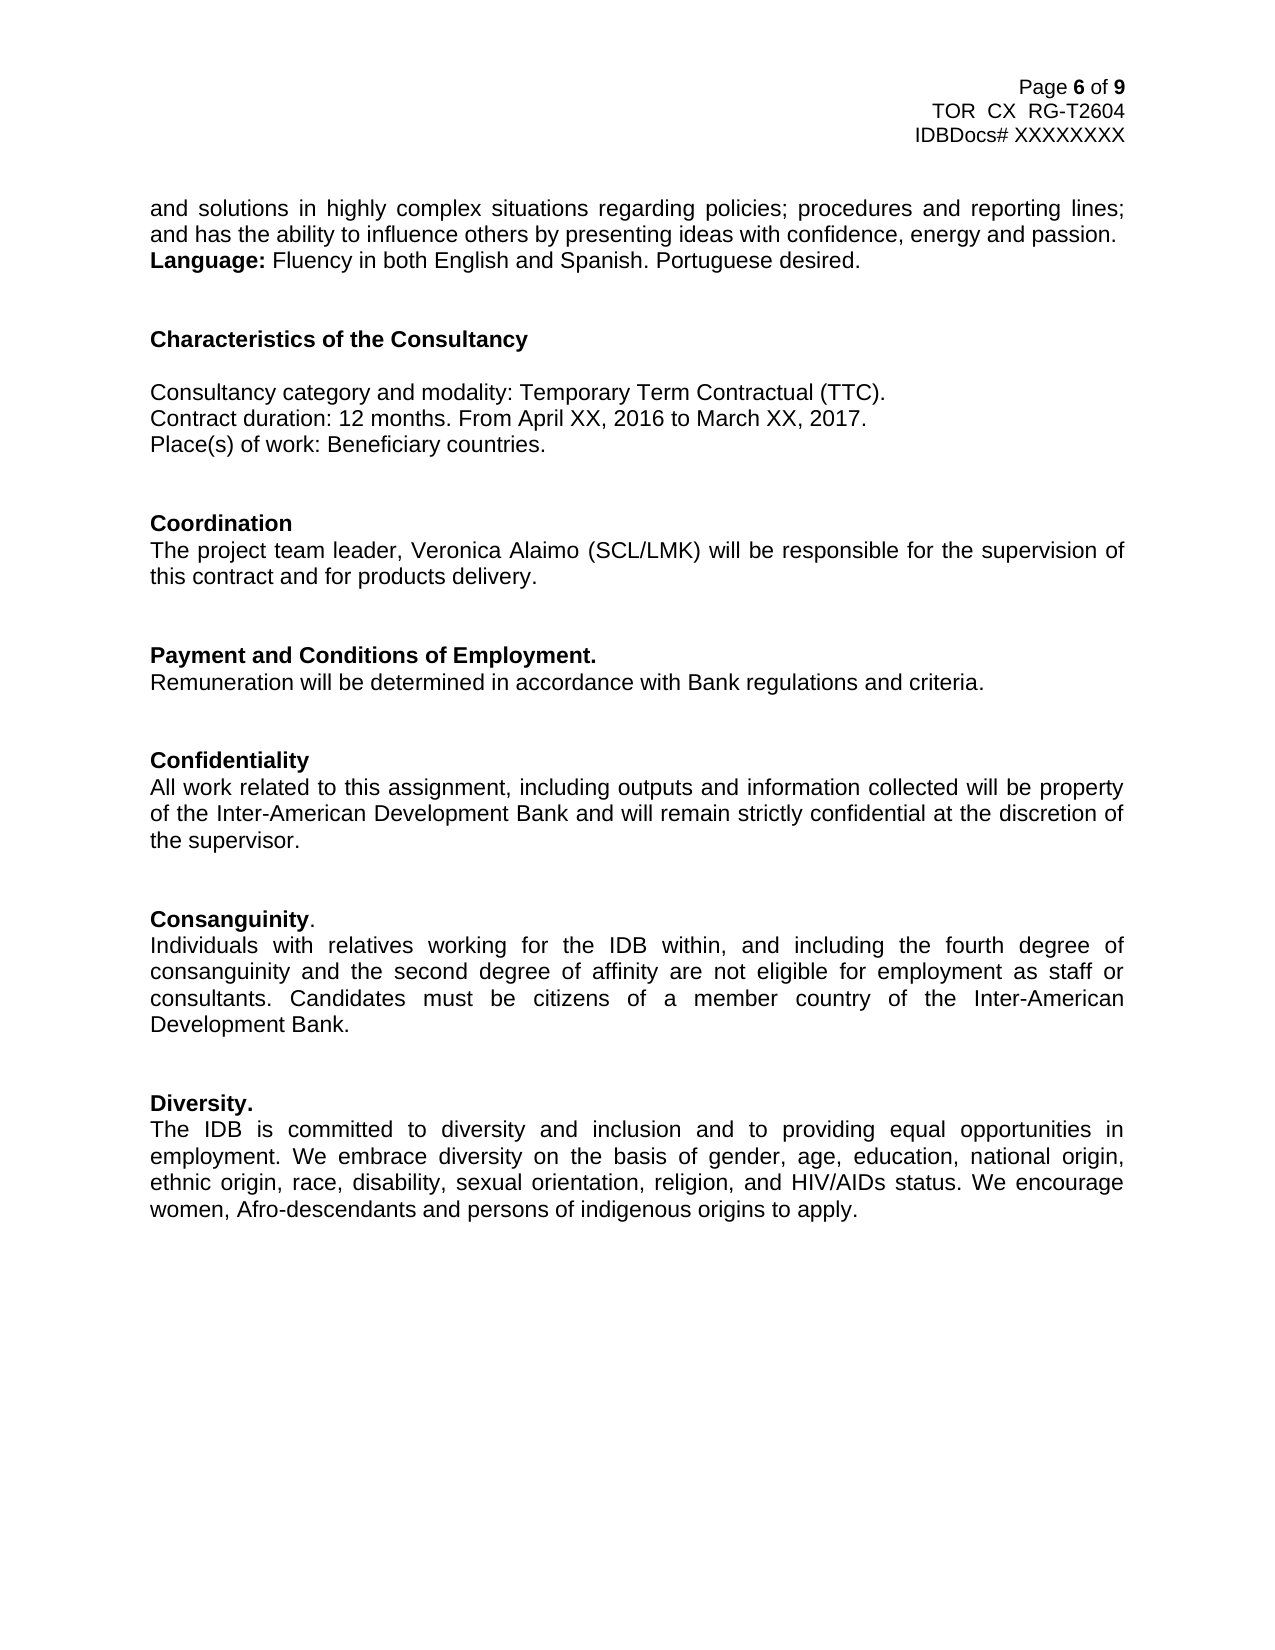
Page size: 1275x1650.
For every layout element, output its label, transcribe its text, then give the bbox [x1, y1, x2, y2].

text Individuals with relatives working for the IDB within, and including the fourth degree of consanguinity and the second degree of affinity are not eligible for employment as staff or consultants. Candidates must be citizens of a member country of the Inter-American Development Bank. [150, 932, 1125, 1037]
text Consultancy category and modality: Temporary Term Contractual (TTC). [150, 378, 1125, 405]
text Consanguinity. [150, 906, 1125, 932]
text Contract duration: 12 months. From April XX, 2016 to March XX, 2017. [150, 405, 1125, 431]
text Payment and Conditions of Employment. [150, 642, 1125, 668]
text Confidentiality [150, 747, 1125, 774]
text Place(s) of work: Beneficiary countries. [150, 431, 1125, 458]
text The IDB is committed to diversity and inclusion and to providing equal opportunities in employment. We embrace diversity on the basis of gender, age, education, national origin, ethnic origin, race, disability, sexual orientation, religion, and HIV/AIDs status. We encourage women, Afro-descendants and persons of indigenous origins to apply. [150, 1116, 1125, 1222]
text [150, 195, 1125, 247]
text Characteristics of the Consultancy [150, 326, 1125, 352]
text The project team leader, Veronica Alaimo (SCL/LMK) will be responsible for the supervision of this contract and for products delivery. [150, 537, 1125, 589]
text Diversity. [150, 1090, 1125, 1116]
text Coordination [150, 510, 1125, 537]
list Language: Fluency in both English and Spanish. Portuguese desired. [150, 247, 1125, 274]
text Remuneration will be determined in accordance with Bank regulations and criteria. [150, 668, 1125, 695]
text All work related to this assignment, including outputs and information collected will be property of the Inter-American Development Bank and will remain strictly confidential at the discretion of the supervisor. [150, 774, 1125, 853]
